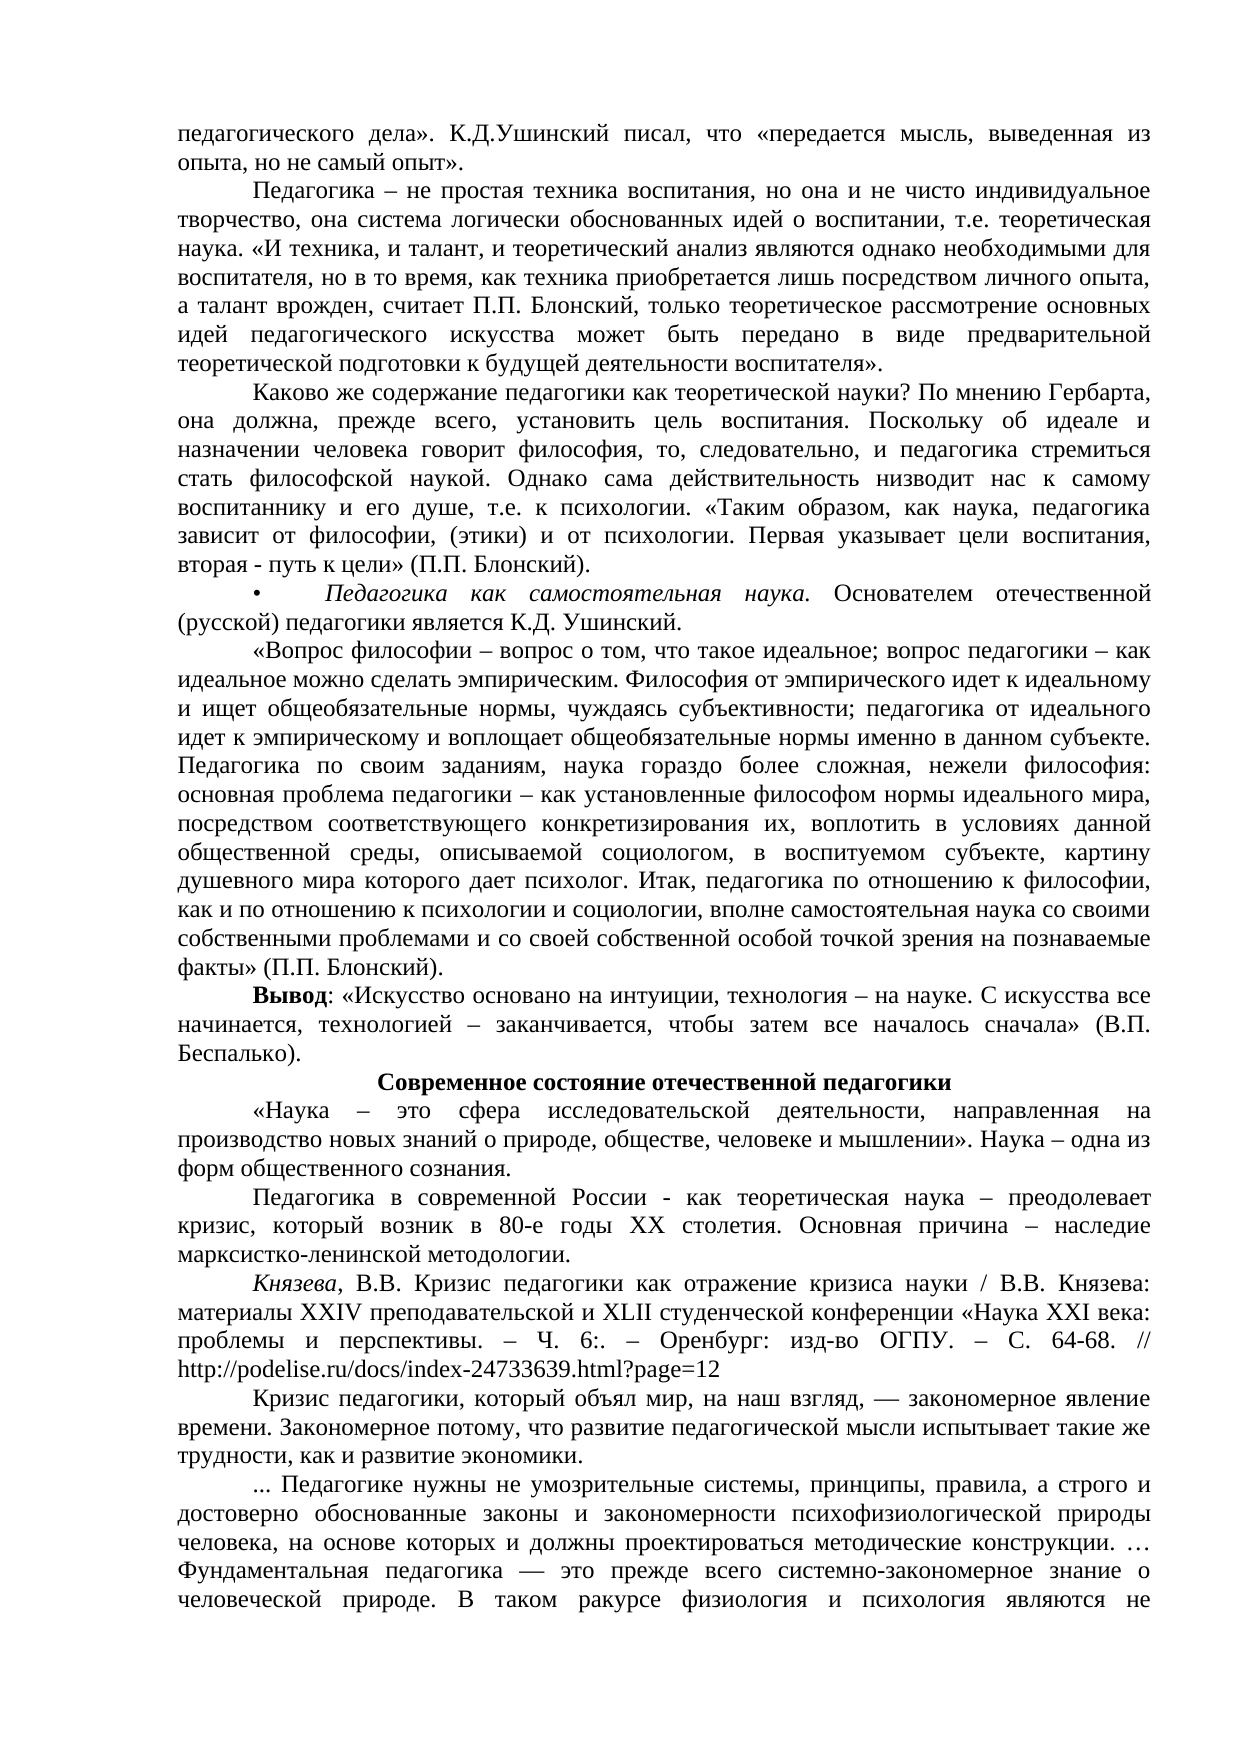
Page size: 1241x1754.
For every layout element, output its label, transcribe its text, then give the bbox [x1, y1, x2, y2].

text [177, 1469, 1152, 1613]
text «Наука – это сфера исследовательской деятельности, направленная на производство новых знаний о природе, обществе, человеке и мышлении». Наука – одна из форм общественного сознания. [177, 1096, 1152, 1182]
text «Вопрос философии – вопрос о том, что такое идеальное; вопрос педагогики – как идеальное можно сделать эмпирическим. Философия от эмпирического идет к идеальному и ищет общеобязательные нормы, чуждаясь субъективности; педагогика от идеального идет к эмпирическому и воплощает общеобязательные нормы именно в данном субъекте. Педагогика по своим заданиям, наука гораздо более сложная, нежели философия: основная проблема педагогики – как установленные философом нормы идеального мира, посредством соответствующего конкретизирования их, воплотить в условиях данной общественной среды, описываемой социологом, в воспитуемом субъекте, картину душевного мира которого дает психолог. Итак, педагогика по отношению к философии, как и по отношению к психологии и социологии, вполне самостоятельная наука со своими собственными проблемами и со своей собственной особой точкой зрения на познаваемые факты» (П.П. Блонский). [177, 636, 1152, 981]
text Кризис педагогики, который объял мир, на наш взгляд, — закономерное явление времени. Закономерное потому, что развитие педагогической мысли испытывает такие же трудности, как и развитие экономики. [177, 1383, 1152, 1469]
text Педагогика – не простая техника воспитания, но она и не чисто индивидуальное творчество, она система логически обоснованных идей о воспитании, т.е. теоретическая наука. «И техника, и талант, и теоретический анализ являются однако необходимыми для воспитателя, но в то время, как техника приобретается лишь посредством личного опыта, а талант врожден, считает П.П. Блонский, только теоретическое рассмотрение основных идей педагогического искусства может быть передано в виде предварительной теоретической подготовки к будущей деятельности воспитателя». [177, 176, 1152, 377]
text Педагогика в современной России - как теоретическая наука – преодолевает кризис, который возник в 80-е годы ХХ столетия. Основная причина – наследие марксистко-ленинской методологии. [177, 1182, 1152, 1268]
text Современное состояние отечественной педагогики [177, 1067, 1152, 1096]
text • Педагогика как самостоятельная наука. Основателем отечественной (русской) педагогики является К.Д. Ушинский. [177, 578, 1152, 636]
text Князева, В.В. Кризис педагогики как отражение кризиса науки / В.В. Князева: материалы XXIV преподавательской и XLII студенческой конференции «Наука XXI века: проблемы и перспективы. – Ч. 6:. – Оренбург: изд-во ОГПУ. – С. 64-68. // http://podelise.ru/docs/index-24733639.html?page=12 [177, 1268, 1152, 1383]
text Каково же содержание педагогики как теоретической науки? По мнению Гербарта, она должна, прежде всего, установить цель воспитания. Поскольку об идеале и назначении человека говорит философия, то, следовательно, и педагогика стремиться стать философской наукой. Однако сама действительность низводит нас к самому воспитаннику и его душе, т.е. к психологии. «Таким образом, как наука, педагогика зависит от философии, (этики) и от психологии. Первая указывает цели воспитания, вторая - путь к цели» (П.П. Блонский). [177, 377, 1152, 578]
text Вывод: «Искусство основано на интуиции, технология – на науке. С искусства все начинается, технологией – заканчивается, чтобы затем все началось сначала» (В.П. Беспалько). [177, 981, 1152, 1067]
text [177, 118, 1152, 176]
